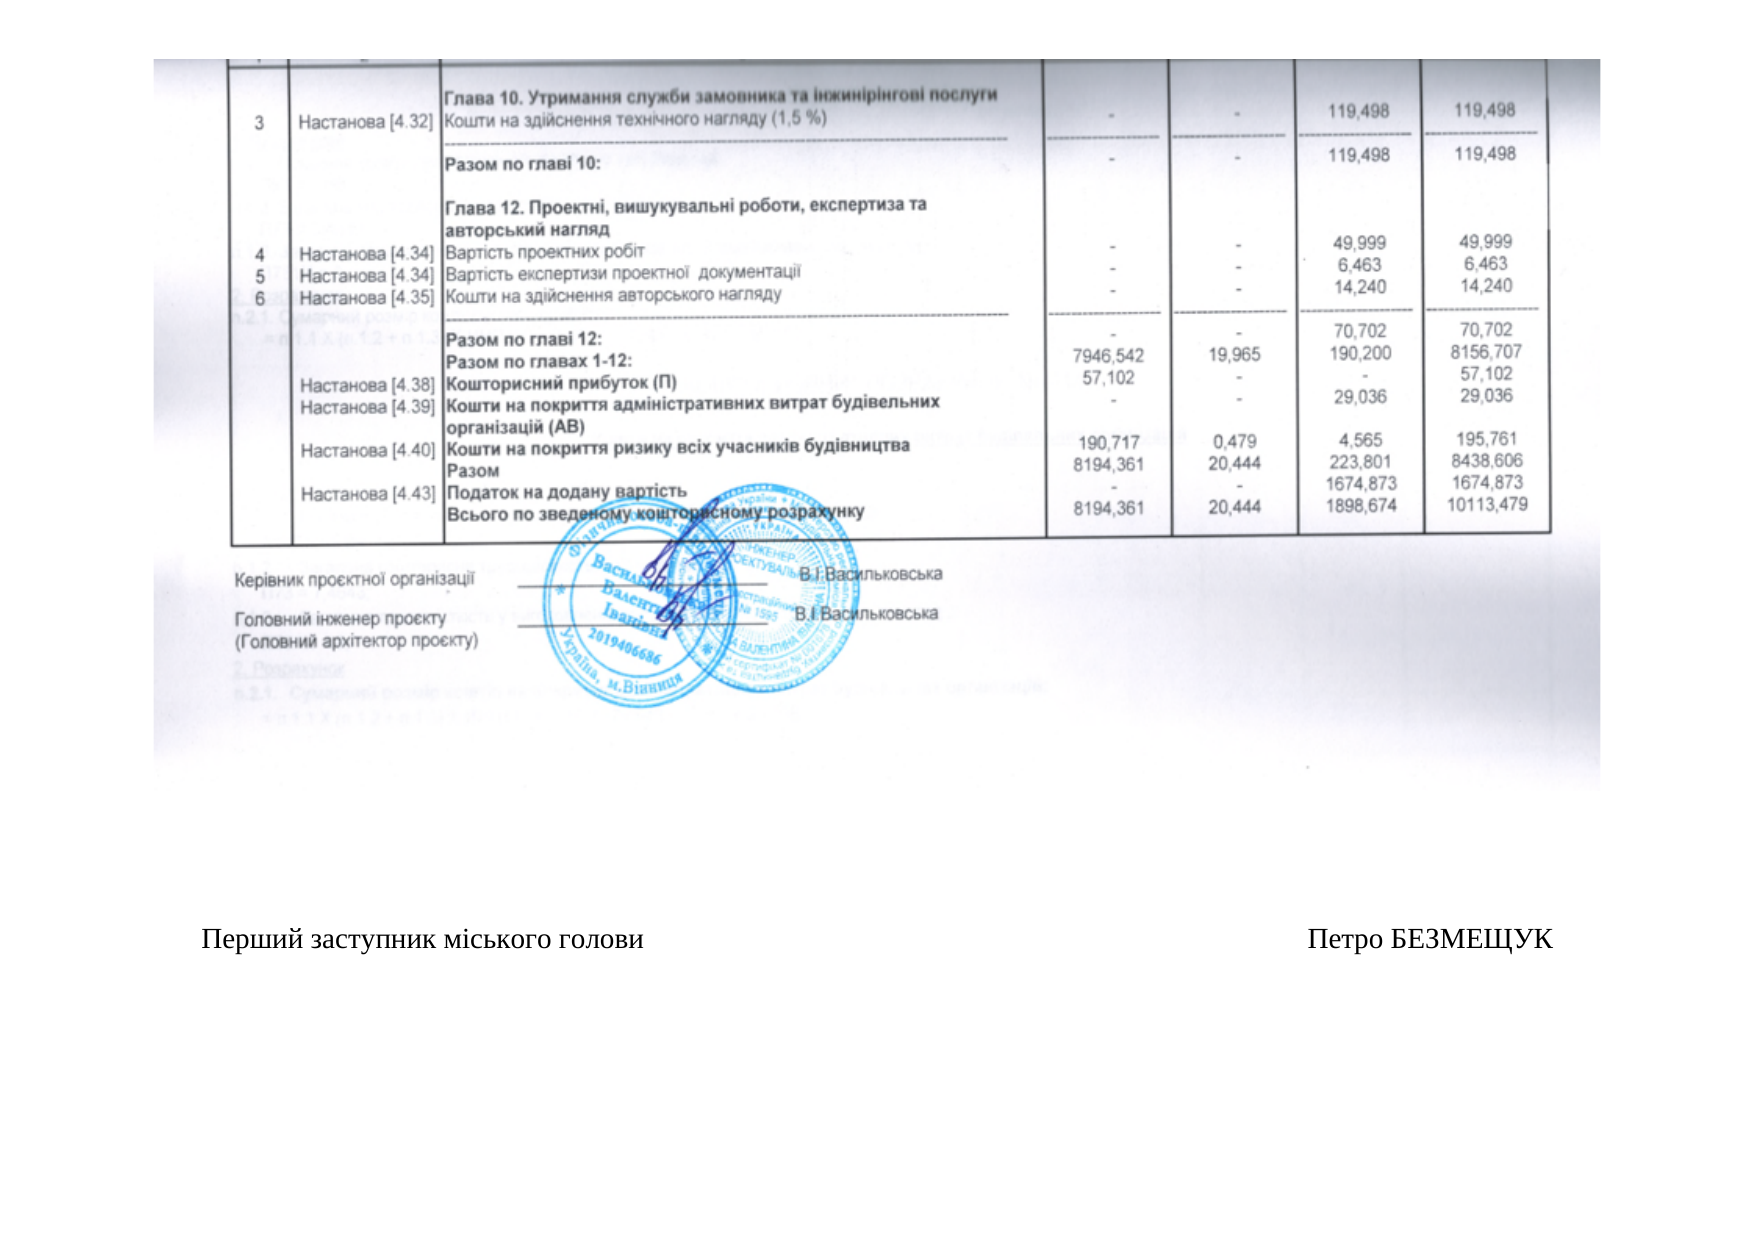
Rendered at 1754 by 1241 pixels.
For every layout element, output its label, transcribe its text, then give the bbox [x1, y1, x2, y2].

picture [153, 59, 1601, 791]
text Перший заступник міського голови Петро БЕЗМЕЩУК [118, 922, 1636, 955]
